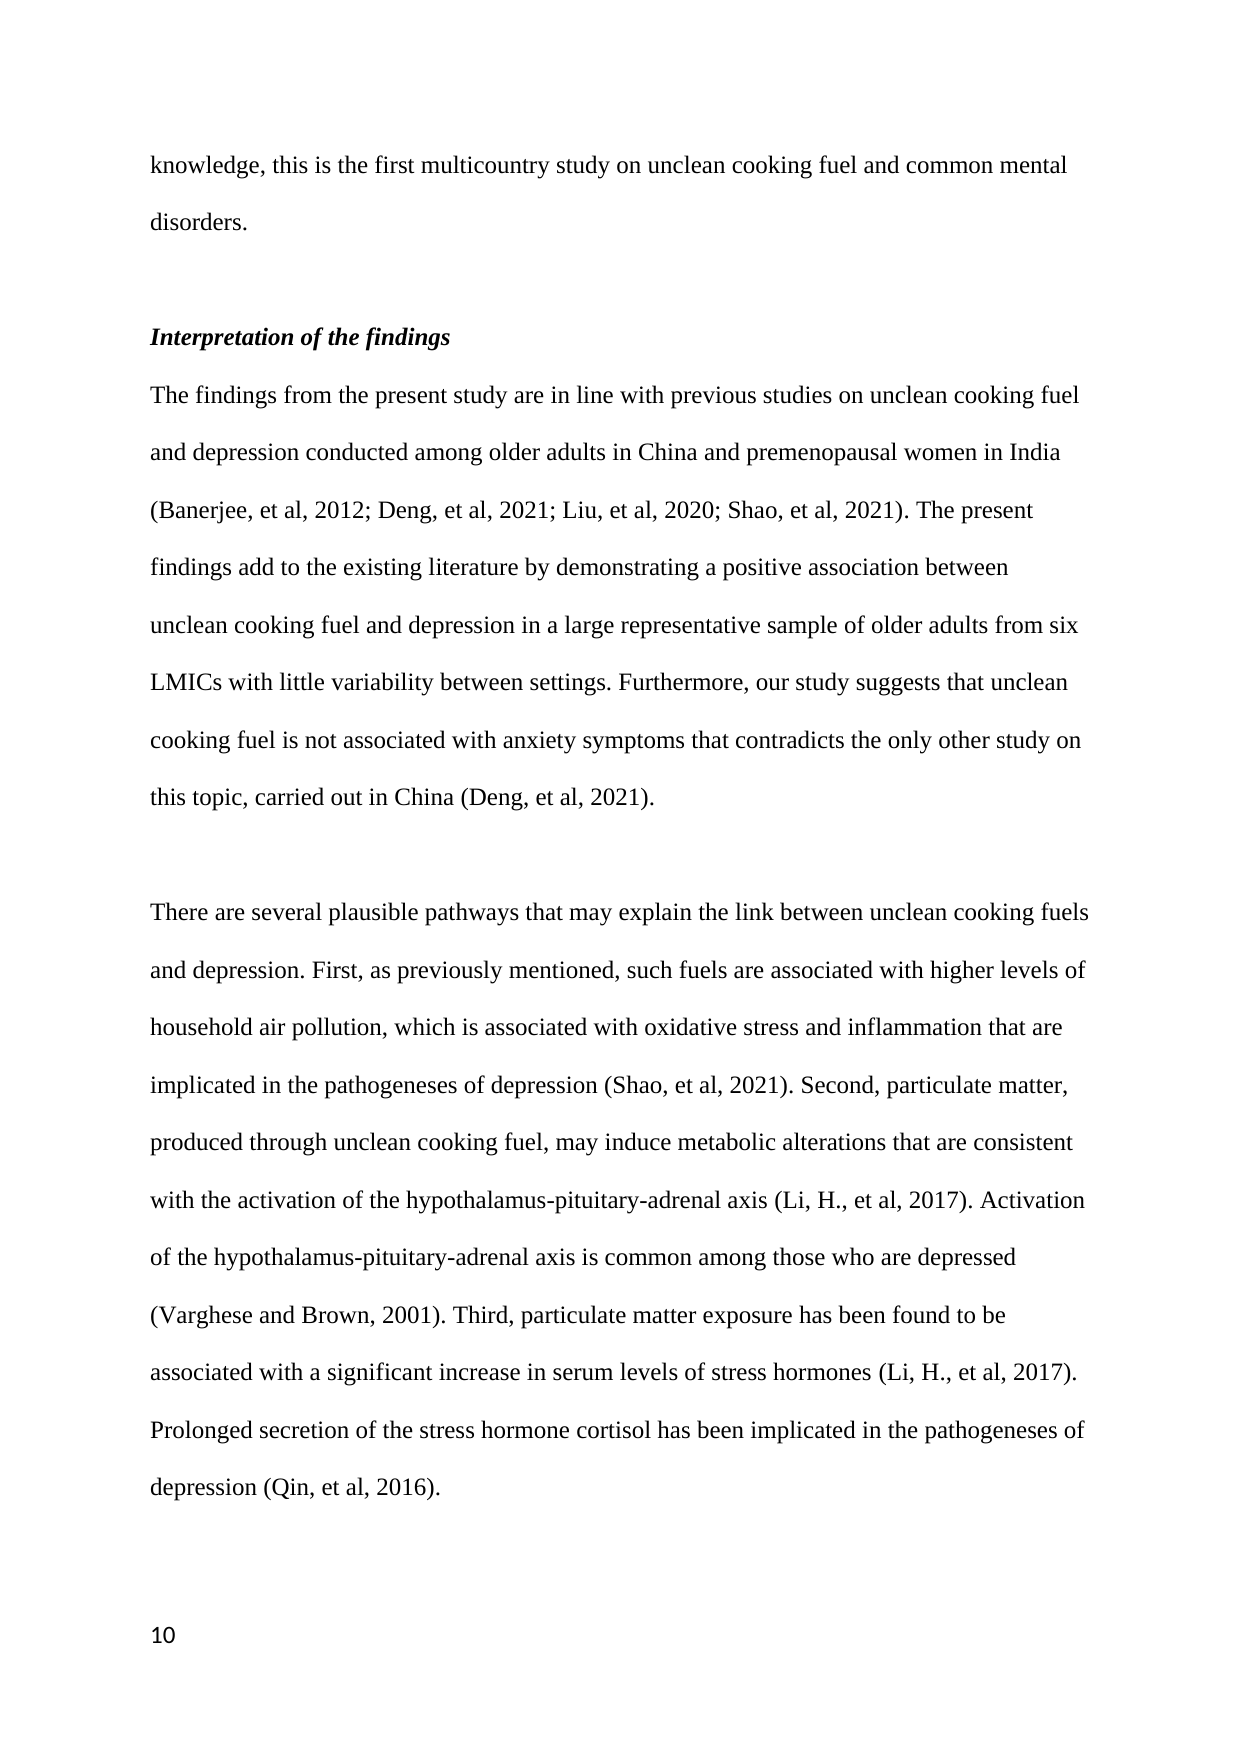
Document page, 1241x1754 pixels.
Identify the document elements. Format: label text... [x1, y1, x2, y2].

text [150, 150, 1090, 236]
subtitle Interpretation of the findings [150, 322, 1090, 351]
text The findings from the present study are in line with previous studies on unclean cooking fuel and depression conducted among older adults in China and premenopausal women in India (Banerjee, et al, 2012; Deng, et al, 2021; Liu, et al, 2020; Shao, et al, 2021). The present findings add to the existing literature by demonstrating a positive association between unclean cooking fuel and depression in a large representative sample of older adults from six LMICs with little variability between settings. Furthermore, our study suggests that unclean cooking fuel is not associated with anxiety symptoms that contradicts the only other study on this topic, carried out in China (Deng, et al, 2021). [150, 380, 1090, 811]
text There are several plausible pathways that may explain the link between unclean cooking fuels and depression. First, as previously mentioned, such fuels are associated with higher levels of household air pollution, which is associated with oxidative stress and inflammation that are implicated in the pathogeneses of depression (Shao, et al, 2021). Second, particulate matter, produced through unclean cooking fuel, may induce metabolic alterations that are consistent with the activation of the hypothalamus-pituitary-adrenal axis (Li, H., et al, 2017). Activation of the hypothalamus-pituitary-adrenal axis is common among those who are depressed (Varghese and Brown, 2001). Third, particulate matter exposure has been found to be associated with a significant increase in serum levels of stress hormones (Li, H., et al, 2017). Prolonged secretion of the stress hormone cortisol has been implicated in the pathogeneses of depression (Qin, et al, 2016). [150, 897, 1090, 1501]
